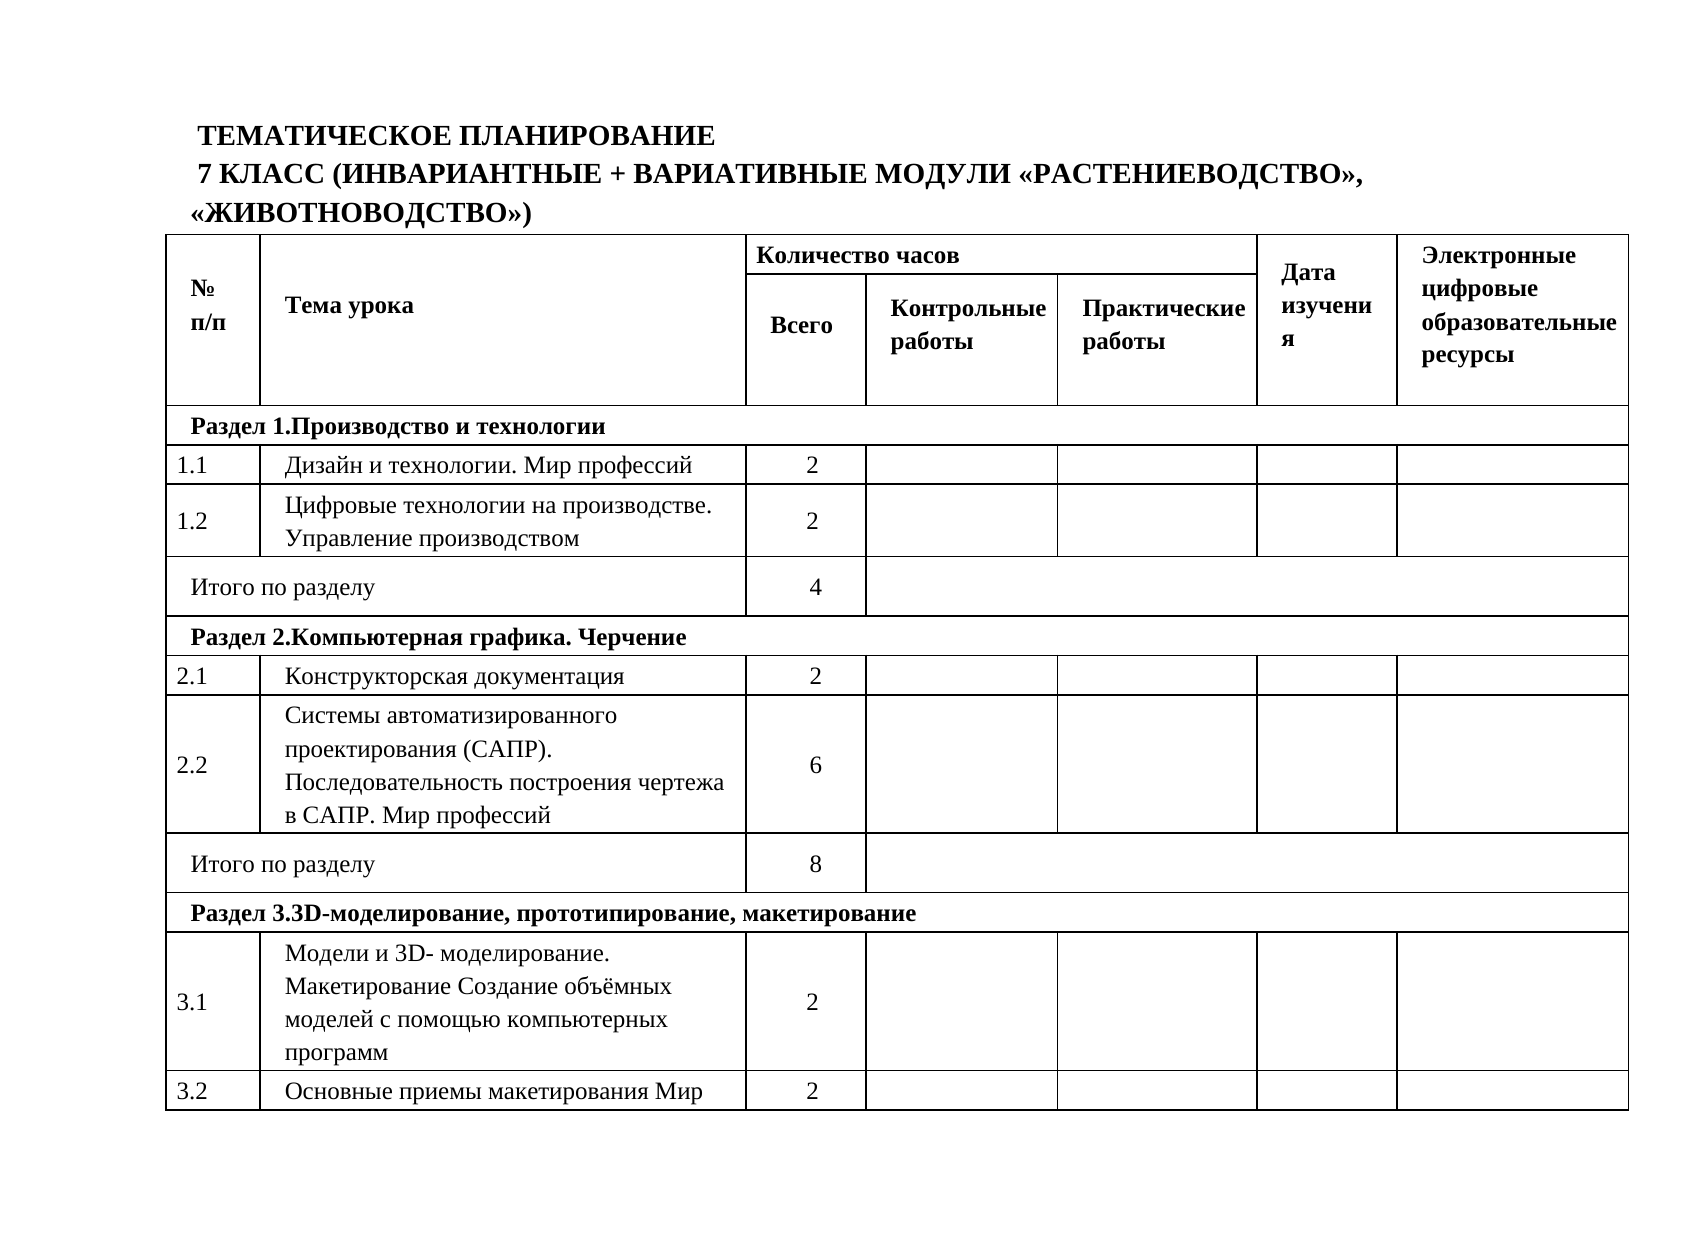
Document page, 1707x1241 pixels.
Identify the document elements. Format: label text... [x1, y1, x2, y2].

table_cell [1258, 933, 1396, 1069]
table_cell [867, 1071, 1057, 1109]
table_cell 2 [747, 933, 865, 1069]
table_cell Конструкторская документация [261, 656, 745, 694]
table_cell Итого по разделу [167, 557, 745, 615]
table_cell 3.2 [167, 1071, 259, 1109]
table_cell [1058, 696, 1256, 832]
table_cell 2.2 [167, 696, 259, 832]
table_header Электронные цифровые образовательные ресурсы [1398, 235, 1628, 404]
table_cell 1.2 [167, 485, 259, 556]
table_cell [1058, 933, 1256, 1069]
table_header Тема урока [261, 235, 745, 404]
table_cell [1258, 1071, 1396, 1109]
table_cell 1.1 [167, 446, 259, 483]
table_cell [1398, 696, 1628, 832]
table_header Дата изучения [1258, 235, 1396, 404]
table_cell Модели и 3D- моделирование. Макетирование Создание объёмных моделей с помощью компьютерных программ [261, 933, 745, 1069]
table_cell Системы автоматизированного проектирования (САПР). Последовательность построения чертежа в САПР. Мир профессий [261, 696, 745, 832]
text 7 КЛАСС (ИНВАРИАНТНЫЕ + ВАРИАТИВНЫЕ МОДУЛИ «РАСТЕНИЕВОДСТВО», «ЖИВОТНОВОДСТВО») [190, 157, 1618, 229]
table_cell [1398, 1071, 1628, 1109]
table_cell 2.1 [167, 656, 259, 694]
table_cell 6 [747, 696, 865, 832]
table_cell [867, 834, 1628, 892]
table_cell Всего [747, 275, 865, 404]
table_cell Раздел 1.Производство и технологии [167, 406, 1628, 444]
table_cell Итого по разделу [167, 834, 745, 892]
table_cell 3.1 [167, 933, 259, 1069]
table_cell [867, 656, 1057, 694]
table_cell Практические работы [1058, 275, 1256, 404]
table_cell [867, 485, 1057, 556]
table_cell [867, 933, 1057, 1069]
table_header Количество часов [747, 235, 1256, 273]
table_cell [1058, 1071, 1256, 1109]
table_cell [1258, 696, 1396, 832]
table_cell [1058, 656, 1256, 694]
table_header № п/п [167, 235, 259, 404]
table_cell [261, 1071, 745, 1109]
table_cell Дизайн и технологии. Мир профессий [261, 446, 745, 483]
table_cell [1058, 446, 1256, 483]
table_cell [867, 696, 1057, 832]
table_cell [1398, 485, 1628, 556]
table_cell Раздел 3.3D-моделирование, прототипирование, макетирование [167, 893, 1628, 931]
table_cell 2 [747, 446, 865, 483]
table_cell [1058, 485, 1256, 556]
table_cell [1258, 485, 1396, 556]
table_cell [1398, 656, 1628, 694]
table_cell Цифровые технологии на производстве. Управление производством [261, 485, 745, 556]
table_cell 4 [747, 557, 865, 615]
table_cell Раздел 2.Компьютерная графика. Черчение [167, 617, 1628, 654]
table_cell 2 [747, 485, 865, 556]
table_cell 2 [747, 656, 865, 694]
table_cell [1398, 933, 1628, 1069]
table_cell Контрольные работы [867, 275, 1057, 404]
table_cell [867, 446, 1057, 483]
table_cell 2 [747, 1071, 865, 1109]
table_cell [1258, 446, 1396, 483]
table_cell [1398, 446, 1628, 483]
text ТЕМАТИЧЕСКОЕ ПЛАНИРОВАНИЕ [190, 118, 1618, 152]
table_cell [1258, 656, 1396, 694]
table_cell [867, 557, 1628, 615]
table_cell 8 [747, 834, 865, 892]
